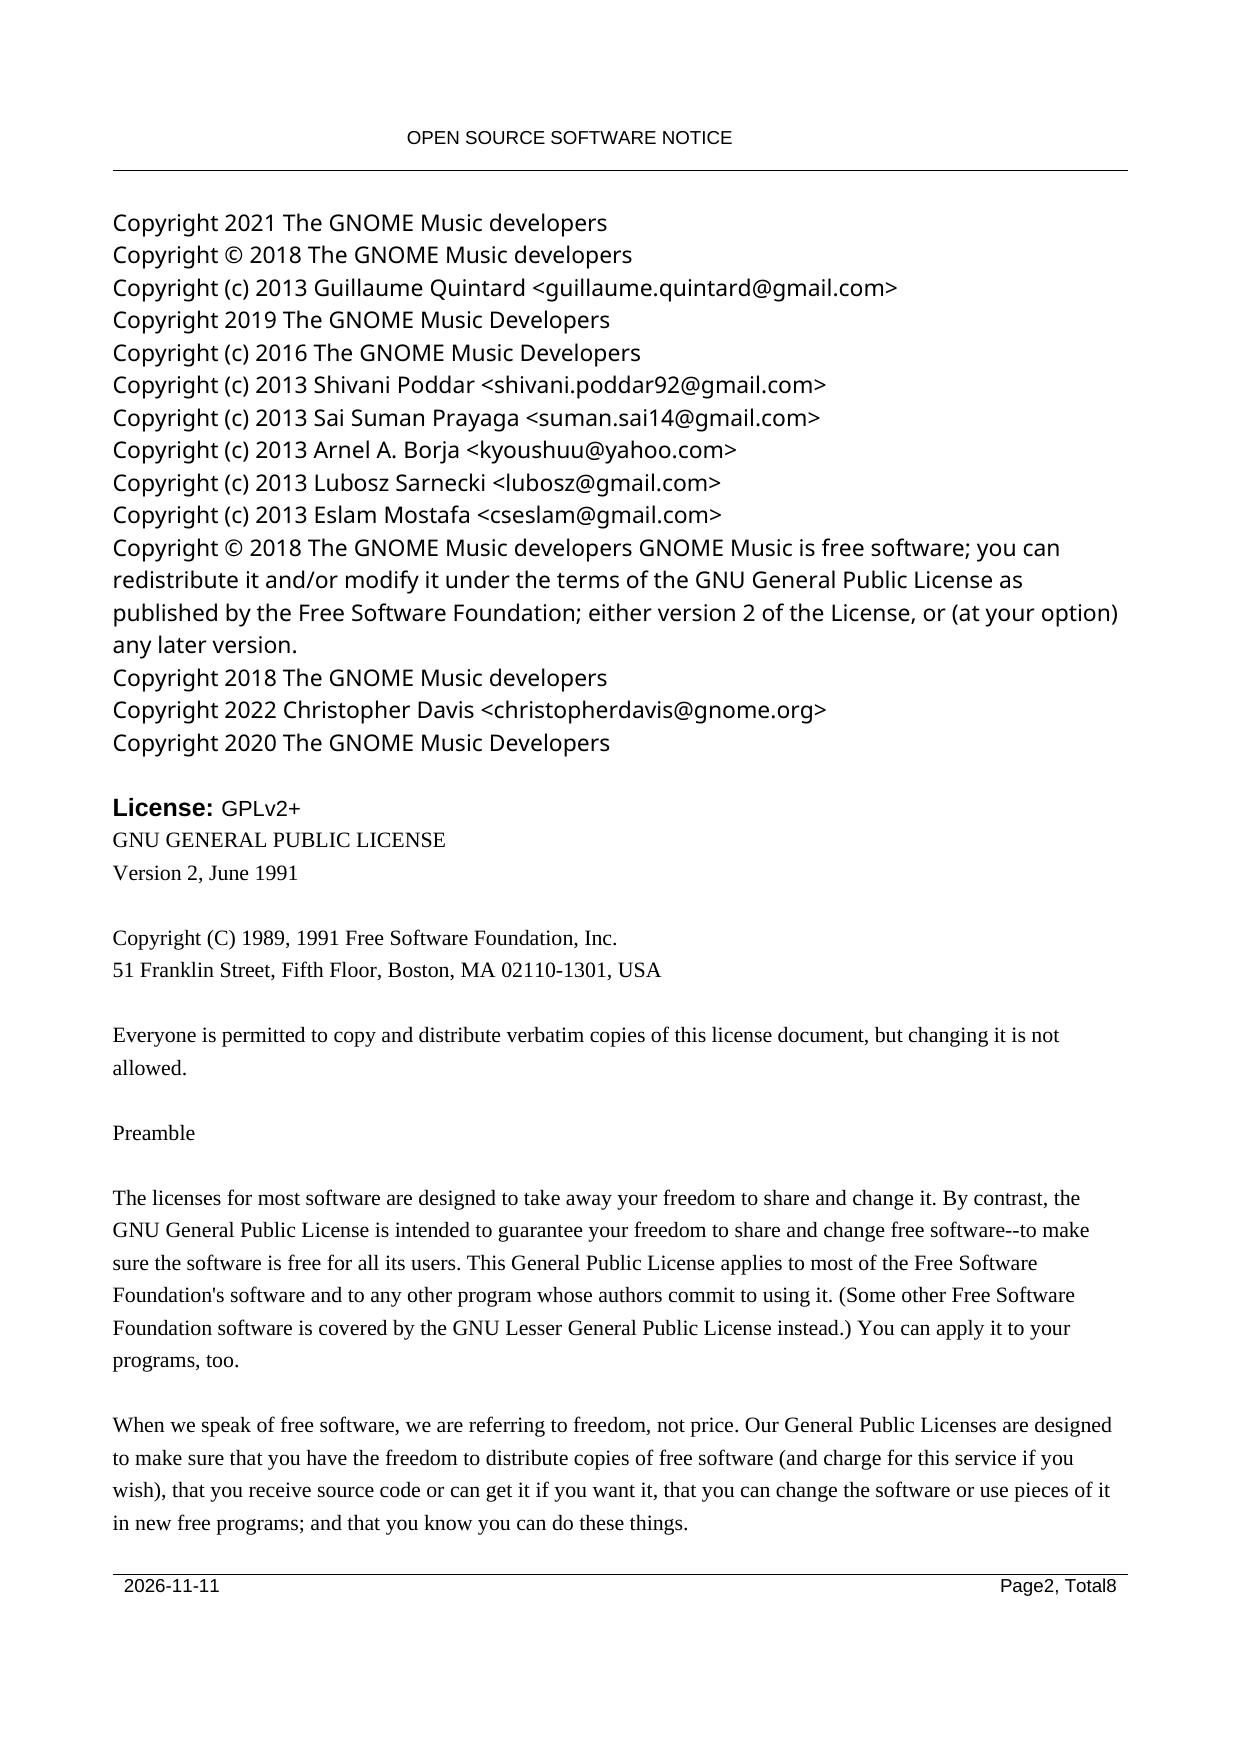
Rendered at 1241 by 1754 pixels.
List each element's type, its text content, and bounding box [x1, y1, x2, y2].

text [112, 824, 1128, 1539]
text License: GPLv2+ [112, 791, 1128, 824]
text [112, 206, 1128, 791]
